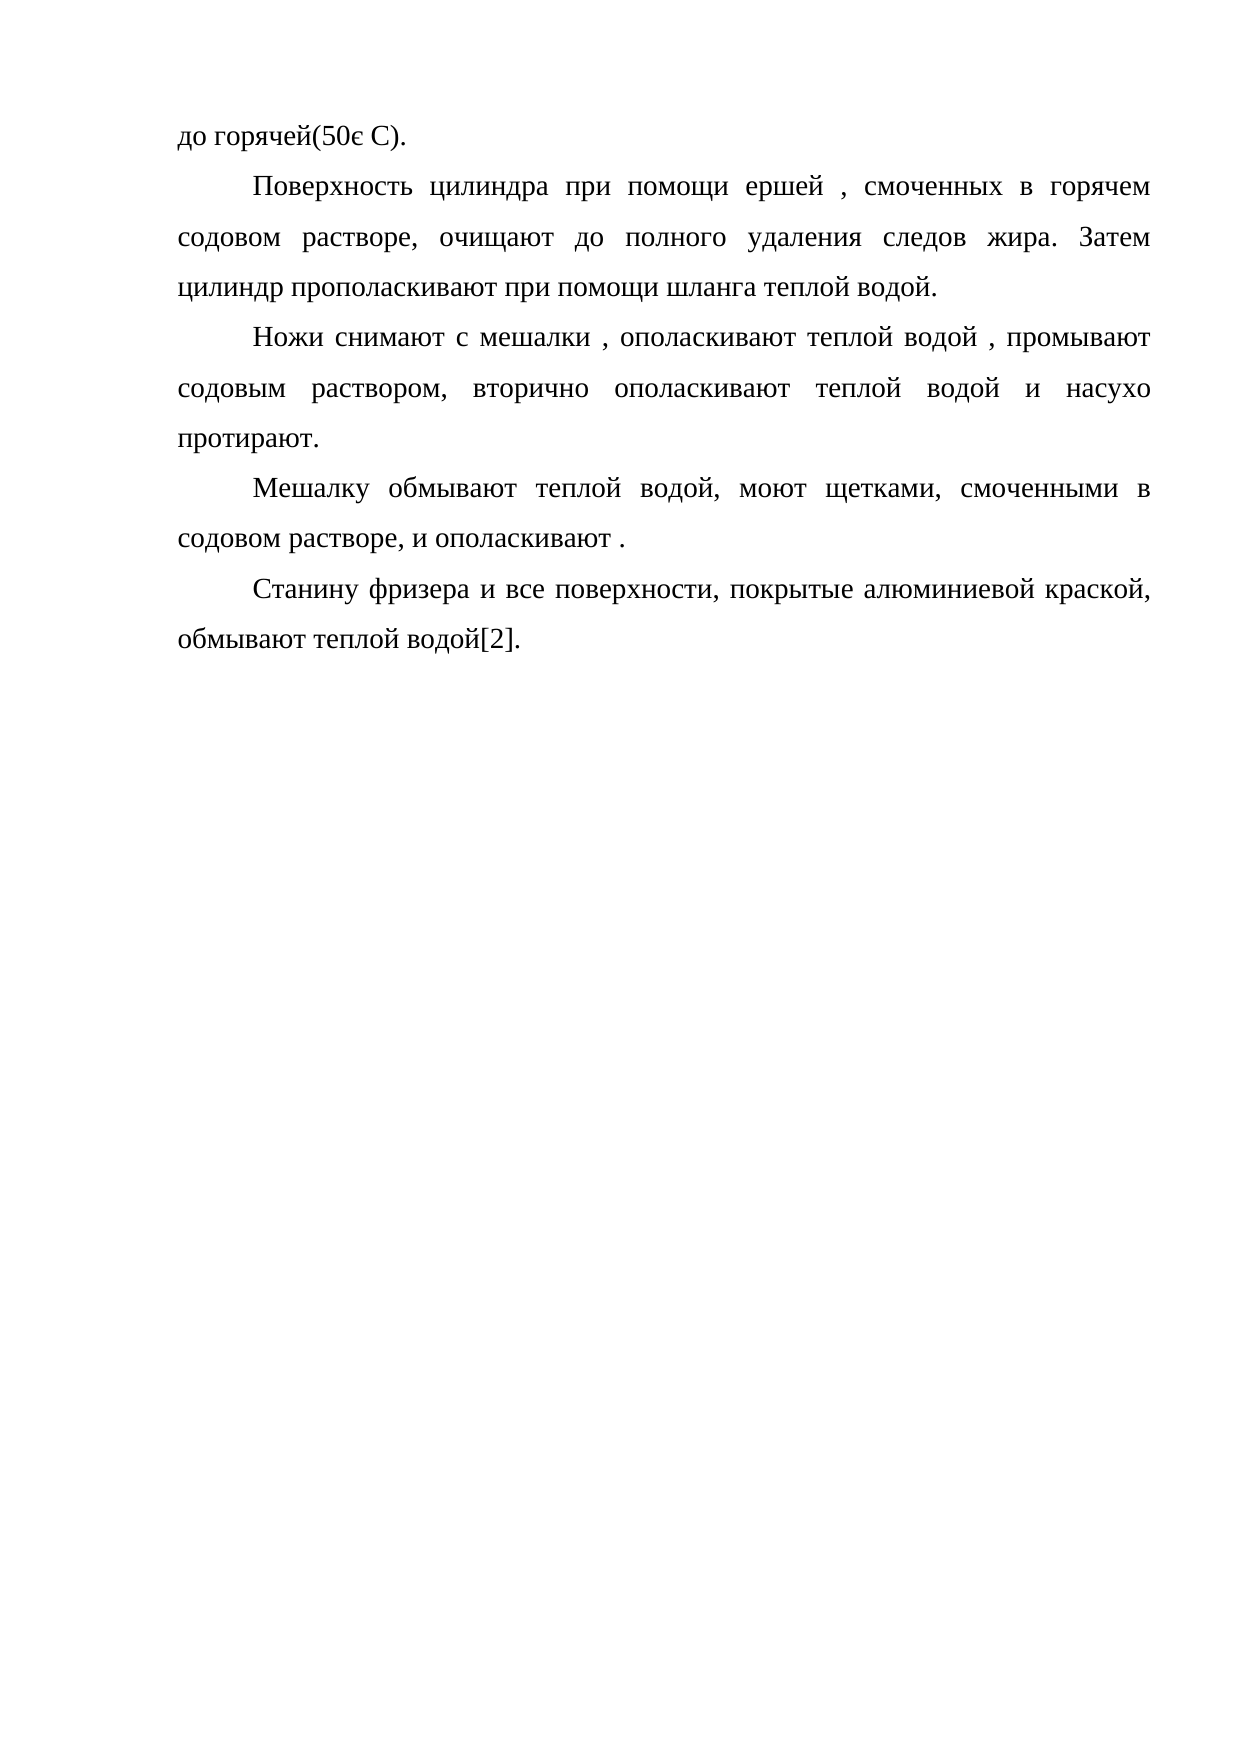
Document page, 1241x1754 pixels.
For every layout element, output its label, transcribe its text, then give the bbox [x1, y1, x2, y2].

text Ножи снимают с мешалки , ополаскивают теплой водой , промывают содовым раствором, вторично ополаскивают теплой водой и насухо протирают. [177, 319, 1152, 453]
text Станину фризера и все поверхности, покрытые алюминиевой краской, обмывают теплой водой[2]. [177, 571, 1152, 655]
text Мешалку обмывают теплой водой, моют щетками, смоченными в содовом растворе, и ополаскивают . [177, 470, 1152, 554]
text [177, 118, 1152, 152]
text Поверхность цилиндра при помощи ершей , смоченных в горячем содовом растворе, очищают до полного удаления следов жира. Затем цилиндр прополаскивают при помощи шланга теплой водой. [177, 168, 1152, 303]
